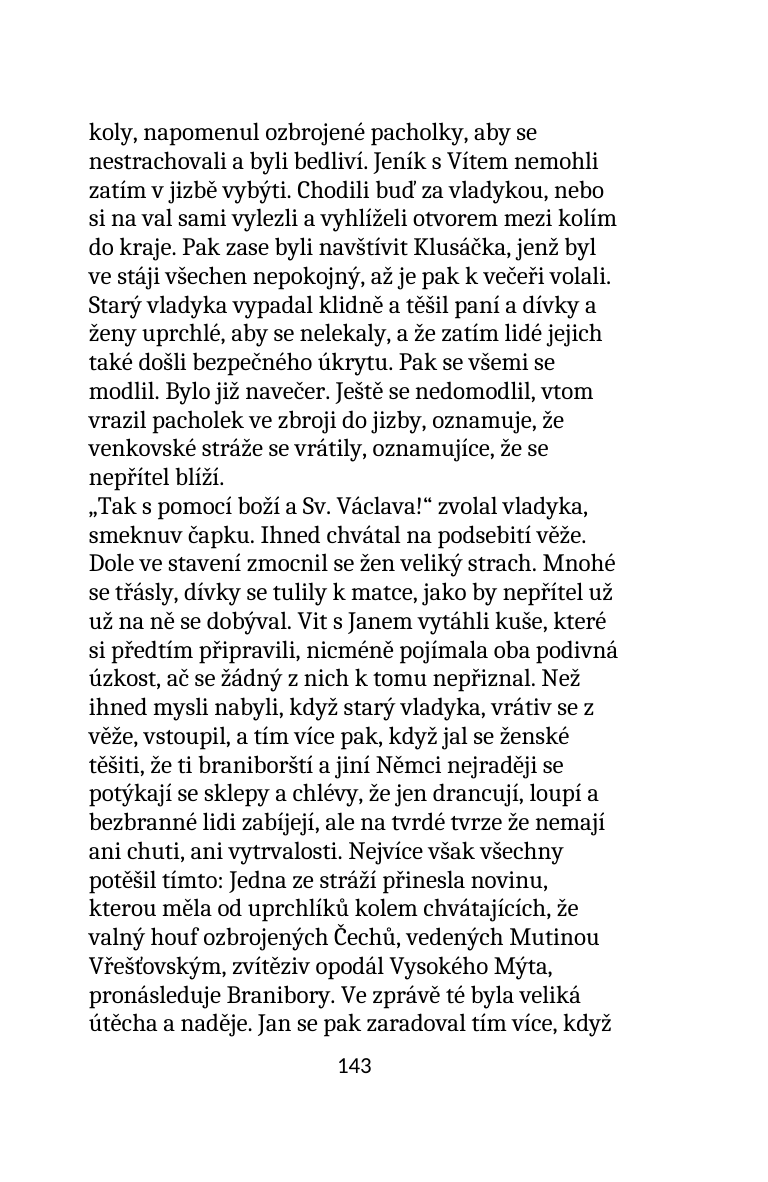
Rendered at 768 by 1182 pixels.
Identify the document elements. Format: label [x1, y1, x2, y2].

text [89, 118, 620, 492]
text [89, 492, 620, 1038]
